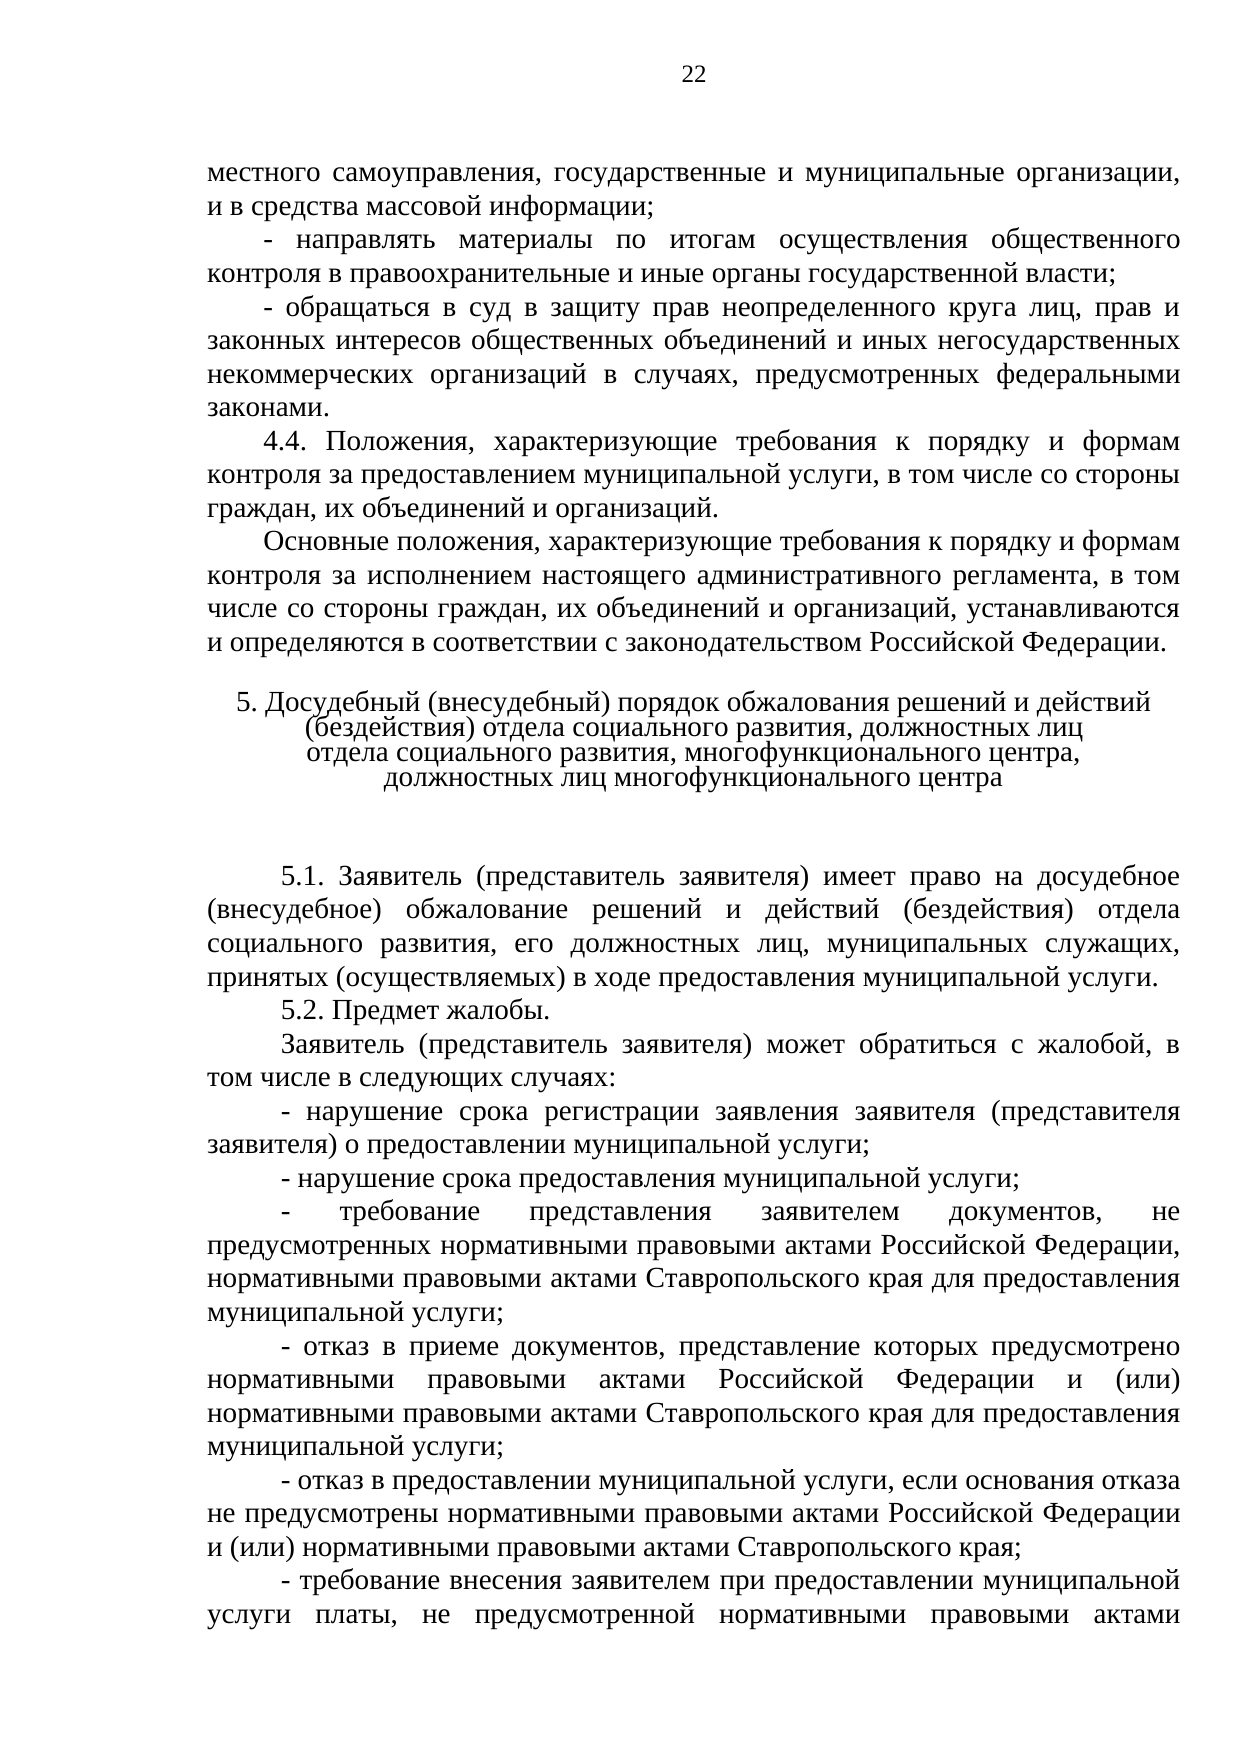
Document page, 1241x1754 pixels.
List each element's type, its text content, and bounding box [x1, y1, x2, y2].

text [207, 154, 1181, 222]
text 5. Досудебный (внесудебный) порядок обжалования решений и действий (бездействия) отдела социального развития, должностных лиц [206, 691, 1181, 741]
text должностных лиц многофункционального центра [206, 766, 696, 791]
text 5.1. Заявитель (представитель заявителя) имеет право на досудебное (внесудебное) обжалование решений и действий (бездействия) отдела социального развития, его должностных лиц, муниципальных служащих, принятых (осуществляемых) в ходе предоставления муниципальной услуги. [207, 858, 1181, 992]
text отдела социального развития, многофункционального центра, [206, 741, 767, 766]
text 4.4. Положения, характеризующие требования к порядку и формам контроля за предоставлением муниципальной услуги, в том числе со стороны граждан, их объединений и организаций. [207, 423, 1181, 523]
text - обращаться в суд в защиту прав неопределенного круга лиц, прав и законных интересов общественных объединений и иных негосударственных некоммерческих организаций в случаях, предусмотренных федеральными законами. [207, 289, 1181, 423]
text 5.2. Предмет жалобы. [207, 992, 1181, 1026]
text - нарушение срока регистрации заявления заявителя (представителя заявителя) о предоставлении муниципальной услуги; [207, 1093, 1181, 1160]
text - требование представления заявителем документов, не предусмотренных нормативными правовыми актами Российской Федерации, нормативными правовыми актами Ставропольского края для предоставления муниципальной услуги; [207, 1193, 1181, 1328]
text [207, 1562, 1181, 1629]
text Заявитель (представитель заявителя) может обратиться с жалобой, в том числе в следующих случаях: [207, 1026, 1181, 1093]
text - отказ в предоставлении муниципальной услуги, если основания отказа не предусмотрены нормативными правовыми актами Российской Федерации и (или) нормативными правовыми актами Ставропольского края; [207, 1462, 1181, 1562]
text - нарушение срока предоставления муниципальной услуги; [207, 1160, 1181, 1193]
text - отказ в приеме документов, представление которых предусмотрено нормативными правовыми актами Российской Федерации и (или) нормативными правовыми актами Ставропольского края для предоставления муниципальной услуги; [207, 1328, 1181, 1462]
text Основные положения, характеризующие требования к порядку и формам контроля за исполнением настоящего административного регламента, в том числе со стороны граждан, их объединений и организаций, устанавливаются и определяются в соответствии с законодательством Российской Федерации. [207, 523, 1181, 658]
text - направлять материалы по итогам осуществления общественного контроля в правоохранительные и иные органы государственной власти; [207, 222, 1181, 289]
text отдела социального развития, многофункционального центра, [770, 741, 1181, 766]
text должностных лиц многофункционального центра [699, 766, 1181, 791]
